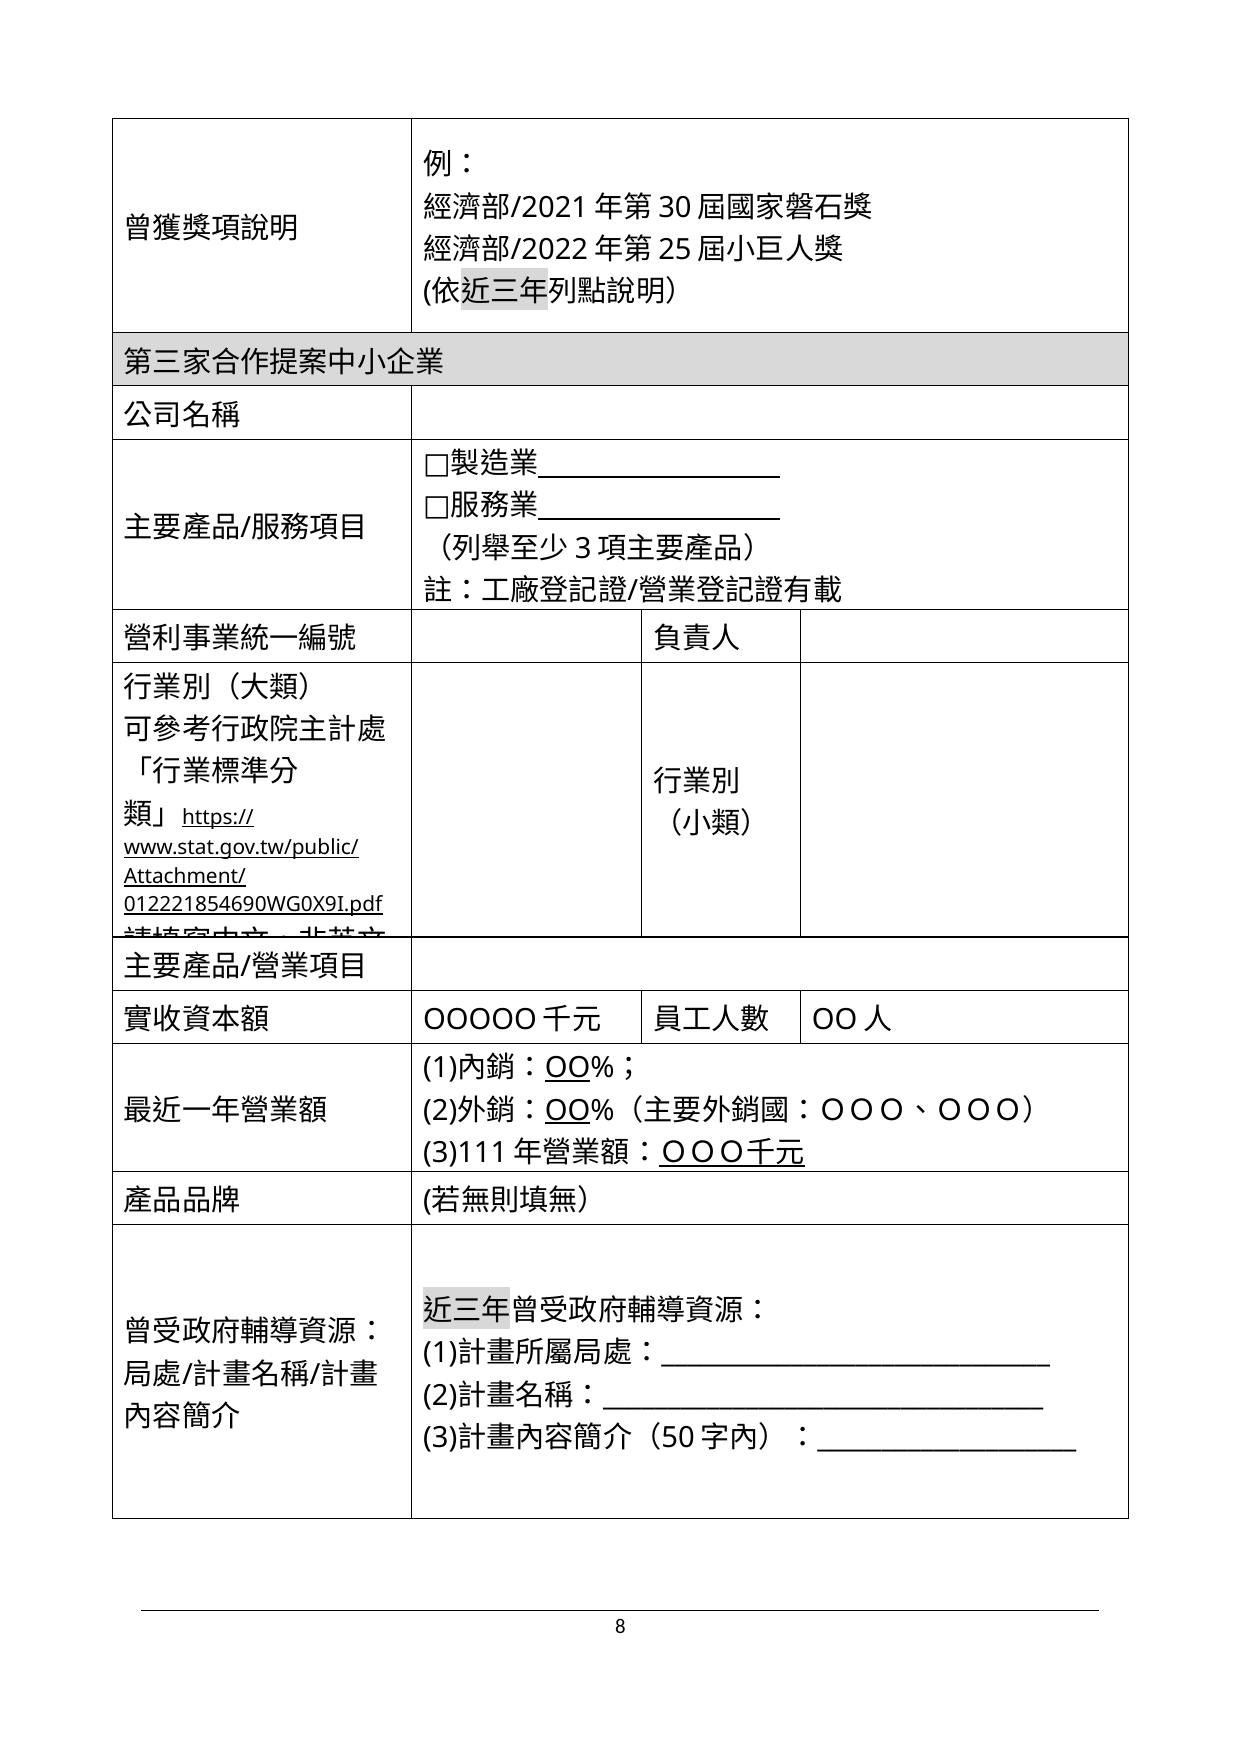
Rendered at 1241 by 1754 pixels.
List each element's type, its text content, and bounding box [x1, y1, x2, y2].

table_cell □製造業 □服務業 （列舉至少3項主要產品） 註：工廠登記證/營業登記證有載 [412, 440, 1128, 609]
table_cell 第三家合作提案中小企業 [113, 333, 1128, 385]
table_cell (若無則填無） [412, 1172, 1128, 1224]
table_cell [801, 610, 1128, 662]
table_cell 曾獲獎項說明 [113, 119, 411, 332]
table_cell [412, 938, 1128, 989]
table_cell 近三年曾受政府輔導資源： (1)計畫所屬局處：______________________________ (2)計畫名稱：__________________________________ (3)計畫內容簡介（50字內）：____________________ [412, 1225, 1128, 1518]
table_cell [412, 386, 1128, 438]
table_cell 公司名稱 [113, 386, 411, 438]
table_cell 主要產品/營業項目 [113, 938, 411, 989]
table_cell OOOOO千元 [412, 991, 641, 1043]
table_cell 負責人 [642, 610, 800, 662]
table_cell OO人 [801, 991, 1128, 1043]
table_cell [412, 663, 641, 936]
table_cell 員工人數 [642, 991, 800, 1043]
table_cell 曾受政府輔導資源：局處/計畫名稱/計畫內容簡介 [113, 1225, 411, 1518]
table_cell (1)內銷：OO%； (2)外銷：OO%（主要外銷國：ＯＯＯ、ＯＯＯ） (3)111年營業額：ＯＯＯ千元 [412, 1044, 1128, 1171]
table_cell [801, 663, 1128, 936]
table_cell 例： 經濟部/2021年第30屆國家磐石獎 經濟部/2022年第25屆小巨人獎 (依近三年列點說明） [412, 119, 1128, 332]
table_cell 營利事業統一編號 [113, 610, 411, 662]
table_cell 實收資本額 [113, 991, 411, 1043]
table_cell 產品品牌 [113, 1172, 411, 1224]
table_cell 行業別（大類） 可參考行政院主計處「行業標準分類」https://www.stat.gov.tw/public/Attachment/012221854690WG0X9I.pdf 請填寫中文，非英文數字代碼 [113, 663, 411, 936]
table_cell 行業別 （小類） [642, 663, 800, 936]
table_cell 最近一年營業額 [113, 1044, 411, 1171]
table_cell 主要產品/服務項目 [113, 440, 411, 609]
table_cell [412, 610, 641, 662]
